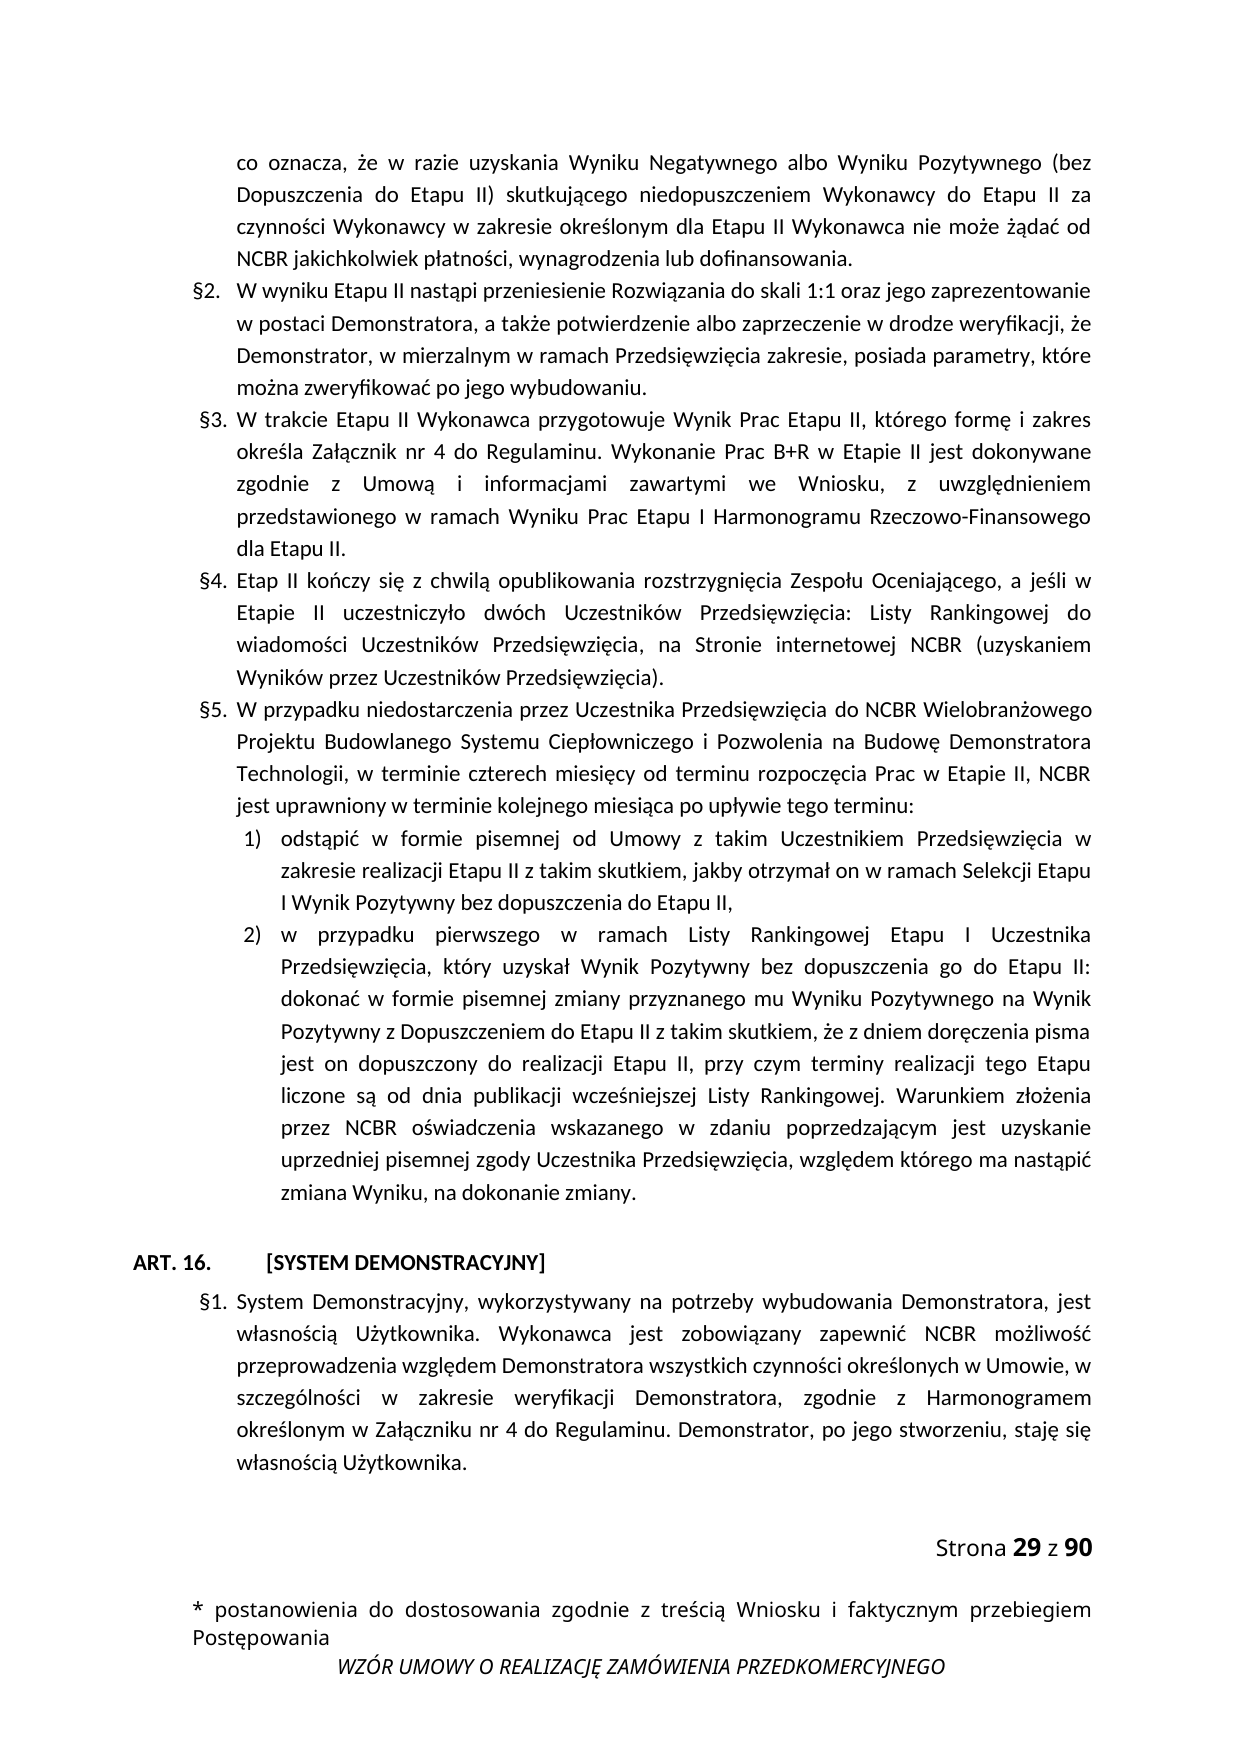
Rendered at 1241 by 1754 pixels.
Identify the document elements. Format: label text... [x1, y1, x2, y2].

list System Demonstracyjny, wykorzystywany na potrzeby wybudowania Demonstratora, jest własnością Użytkownika. Wykonawca jest zobowiązany zapewnić NCBR możliwość przeprowadzenia względem Demonstratora wszystkich czynności określonych w Umowie, w szczególności w zakresie weryfikacji Demonstratora, zgodnie z Harmonogramem określonym w Załączniku nr 4 do Regulaminu. Demonstrator, po jego stworzeniu, staję się własnością Użytkownika. [199, 1287, 1093, 1476]
subtitle [SYSTEM DEMONSTRACYJNY] [133, 1248, 1093, 1276]
list w przypadku pierwszego w ramach Listy Rankingowej Etapu I Uczestnika Przedsięwzięcia, który uzyskał Wynik Pozytywny bez dopuszczenia go do Etapu II: dokonać w formie pisemnej zmiany przyznanego mu Wyniku Pozytywnego na Wynik Pozytywny z Dopuszczeniem do Etapu II z takim skutkiem, że z dniem doręczenia pisma jest on dopuszczony do realizacji Etapu II, przy czym terminy realizacji tego Etapu liczone są od dnia publikacji wcześniejszej Listy Rankingowej. Warunkiem złożenia przez NCBR oświadczenia wskazanego w zdaniu poprzedzającym jest uzyskanie uprzedniej pisemnej zgody Uczestnika Przedsięwzięcia, względem którego ma nastąpić zmiana Wyniku, na dokonanie zmiany. [243, 920, 1093, 1206]
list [199, 148, 1093, 272]
list odstąpić w formie pisemnej od Umowy z takim Uczestnikiem Przedsięwzięcia w zakresie realizacji Etapu II z takim skutkiem, jakby otrzymał on w ramach Selekcji Etapu I Wynik Pozytywny bez dopuszczenia do Etapu II, [243, 824, 1093, 916]
list W trakcie Etapu II Wykonawca przygotowuje Wynik Prac Etapu II, którego formę i zakres określa Załącznik nr 4 do Regulaminu. Wykonanie Prac B+R w Etapie II jest dokonywane zgodnie z Umową i informacjami zawartymi we Wniosku, z uwzględnieniem przedstawionego w ramach Wyniku Prac Etapu I Harmonogramu Rzeczowo-Finansowego dla Etapu II. [199, 405, 1093, 562]
list W wyniku Etapu II nastąpi przeniesienie Rozwiązania do skali 1:1 oraz jego zaprezentowanie w postaci Demonstratora, a także potwierdzenie albo zaprzeczenie w drodze weryfikacji, że Demonstrator, w mierzalnym w ramach Przedsięwzięcia zakresie, posiada parametry, które można zweryfikować po jego wybudowaniu. [192, 276, 1093, 401]
list W przypadku niedostarczenia przez Uczestnika Przedsięwzięcia do NCBR Wielobranżowego Projektu Budowlanego Systemu Ciepłowniczego i Pozwolenia na Budowę Demonstratora Technologii, w terminie czterech miesięcy od terminu rozpoczęcia Prac w Etapie II, NCBR jest uprawniony w terminie kolejnego miesiąca po upływie tego terminu: [199, 695, 1093, 819]
list Etap II kończy się z chwilą opublikowania rozstrzygnięcia Zespołu Oceniającego, a jeśli w Etapie II uczestniczyło dwóch Uczestników Przedsięwzięcia: Listy Rankingowej do wiadomości Uczestników Przedsięwzięcia, na Stronie internetowej NCBR (uzyskaniem Wyników przez Uczestników Przedsięwzięcia). [199, 566, 1093, 691]
